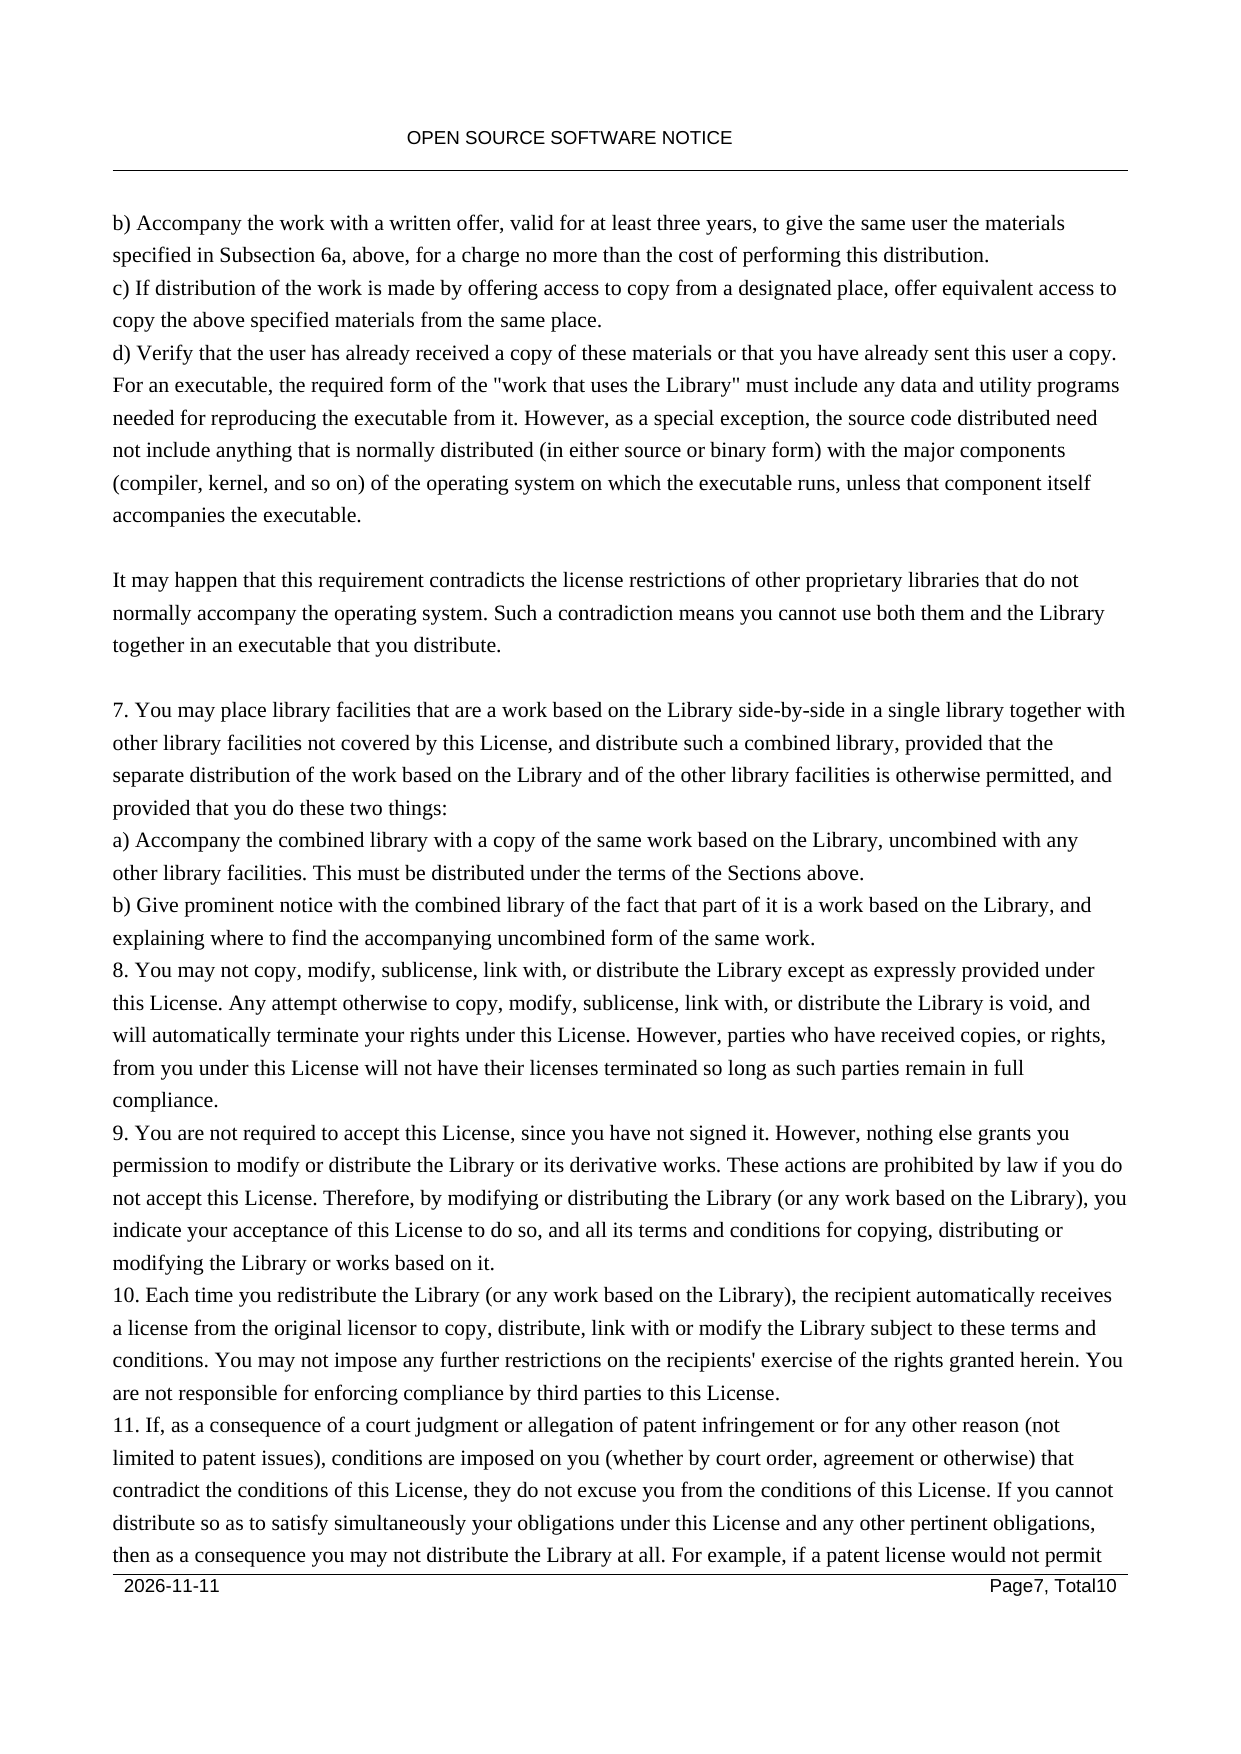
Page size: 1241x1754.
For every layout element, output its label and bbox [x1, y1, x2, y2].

text [112, 206, 1128, 1571]
